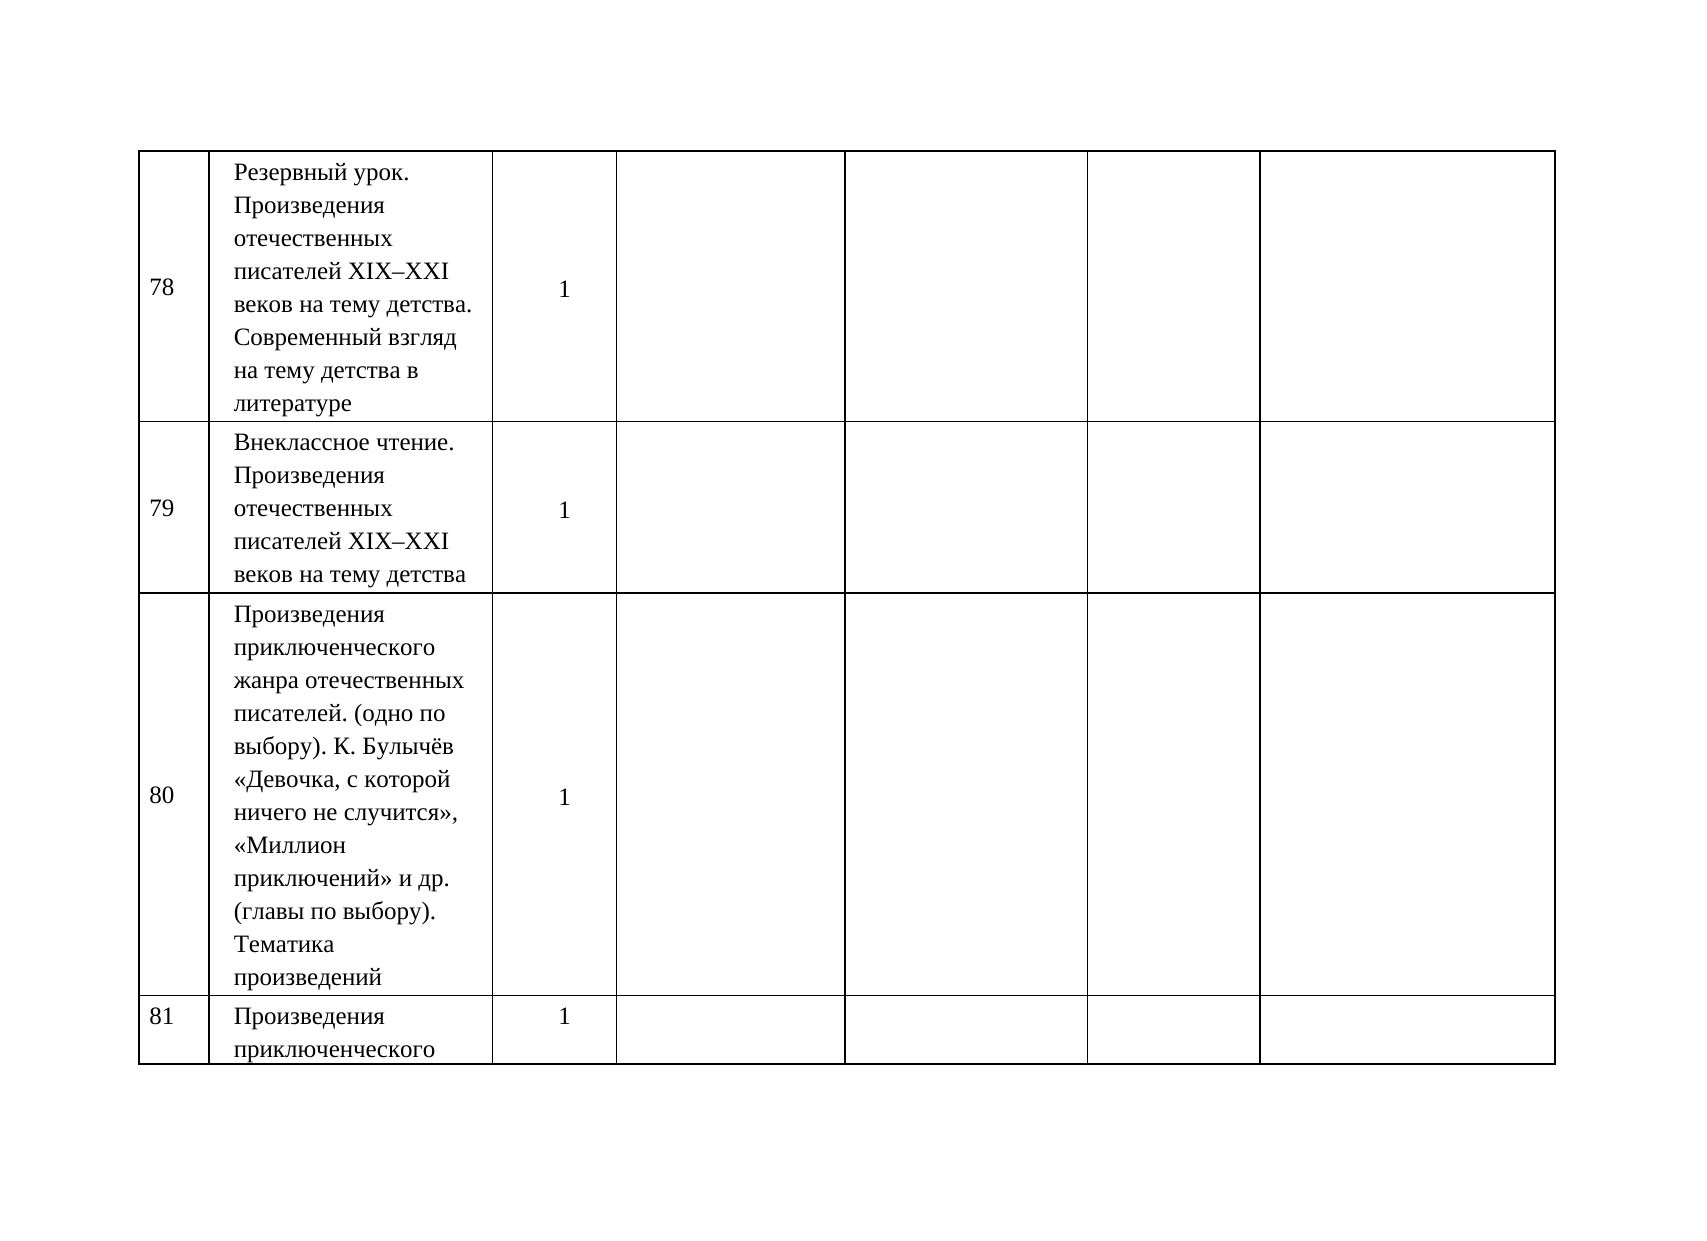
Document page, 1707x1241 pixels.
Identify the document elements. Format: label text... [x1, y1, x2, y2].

table_cell [846, 152, 1087, 421]
table_cell 1 [493, 152, 616, 421]
table_cell [846, 594, 1087, 994]
table_cell [846, 996, 1087, 1063]
table_cell [1261, 594, 1554, 994]
table_cell [1088, 594, 1259, 994]
table_cell Резервный урок. Произведения отечественных писателей XIX–XXI веков на тему детства. Современный взгляд на тему детства в литературе [210, 152, 492, 421]
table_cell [210, 996, 492, 1063]
table_cell [617, 422, 844, 592]
table_cell 1 [493, 422, 616, 592]
table_cell 79 [140, 422, 208, 592]
table_cell 81 [140, 996, 208, 1063]
table_cell [617, 152, 844, 421]
table_cell [1088, 996, 1259, 1063]
table_cell [1261, 152, 1554, 421]
table_cell 1 [493, 996, 616, 1063]
table_cell [1088, 152, 1259, 421]
table_cell [617, 996, 844, 1063]
table_cell [1261, 422, 1554, 592]
table_cell 80 [140, 594, 208, 994]
table_cell [617, 594, 844, 994]
table_cell Произведения приключенческого жанра отечественных писателей. (одно по выбору). К. Булычёв «Девочка, с которой ничего не случится», «Миллион приключений» и др. (главы по выбору). Тематика произведений [210, 594, 492, 994]
table_cell [1261, 996, 1554, 1063]
table_cell Внеклассное чтение. Произведения отечественных писателей XIX–XXI веков на тему детства [210, 422, 492, 592]
table_cell [846, 422, 1087, 592]
table_cell 78 [140, 152, 208, 421]
table_cell 1 [493, 594, 616, 994]
table_cell [1088, 422, 1259, 592]
